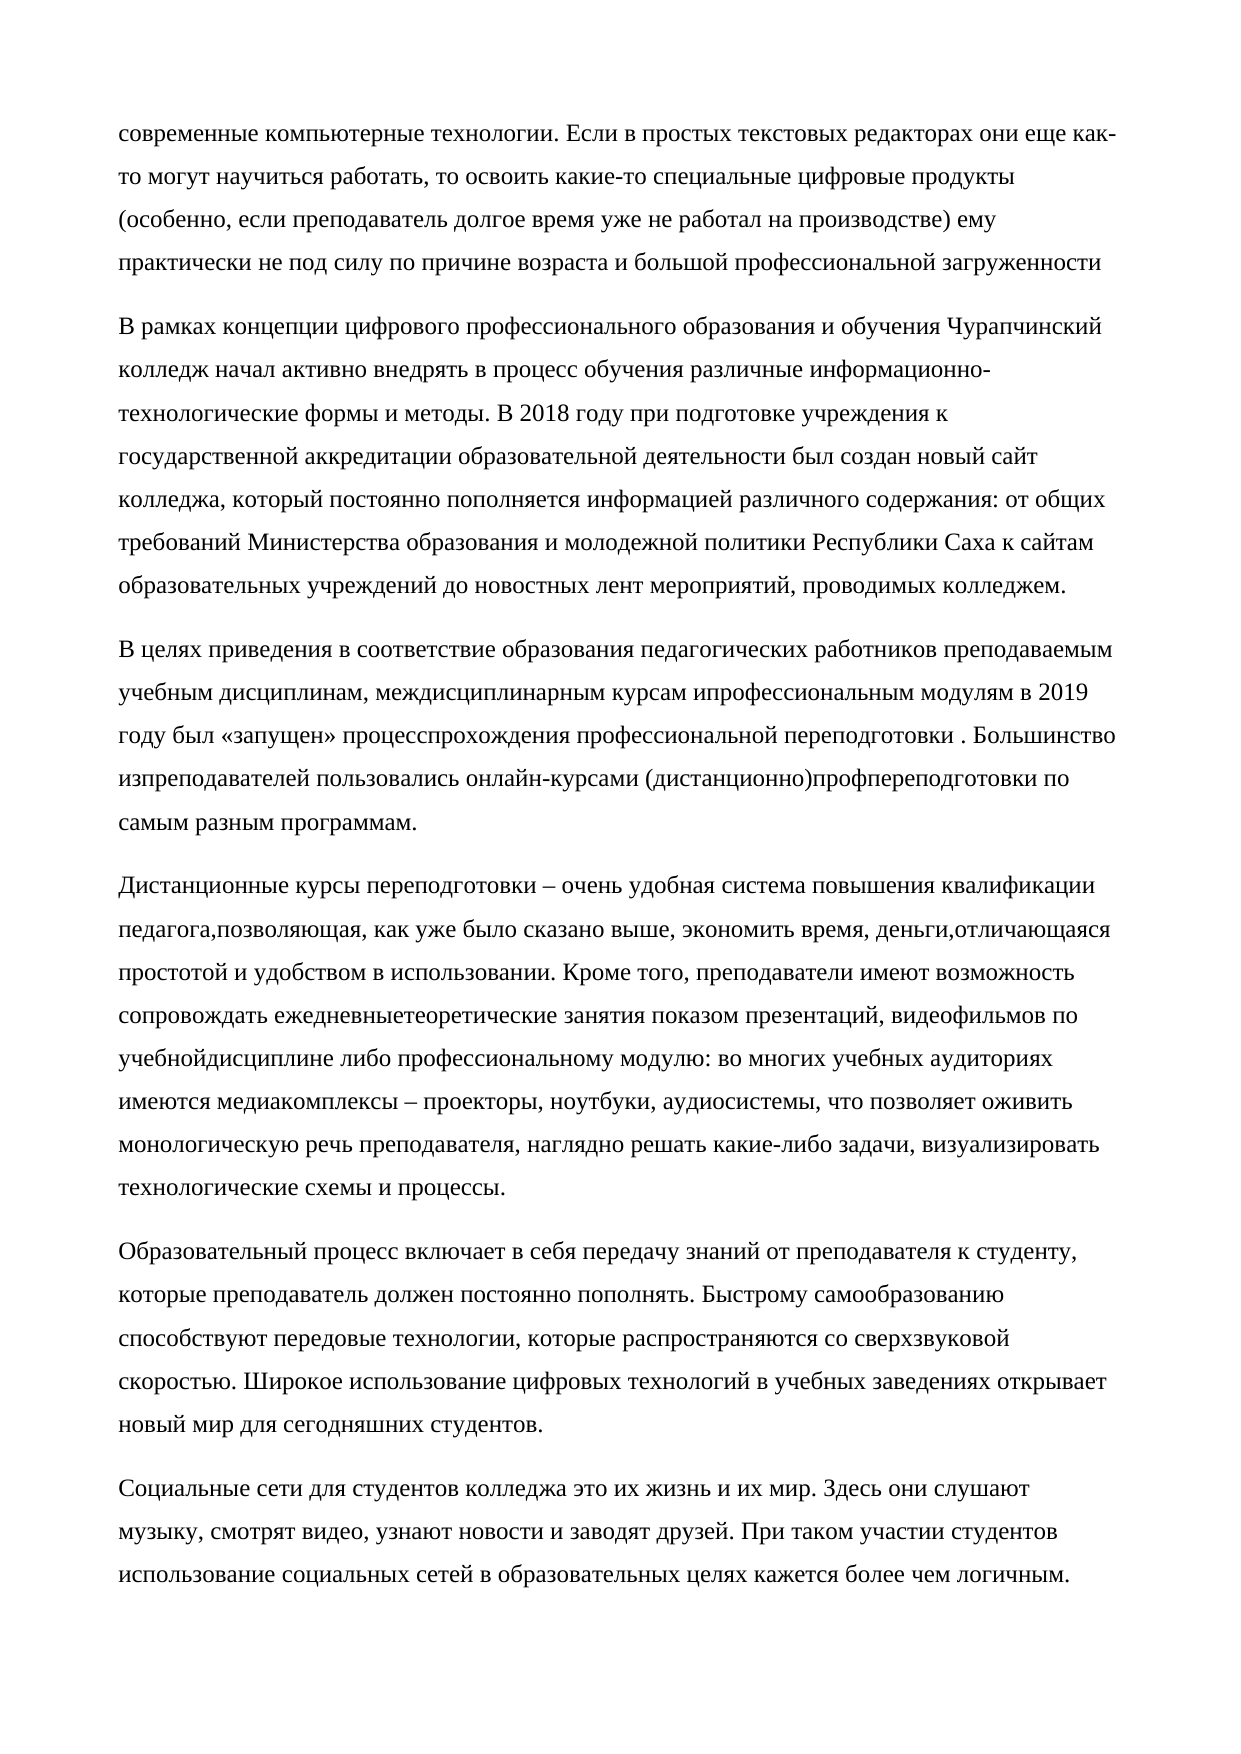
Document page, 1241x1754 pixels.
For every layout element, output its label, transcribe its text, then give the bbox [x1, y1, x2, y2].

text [118, 118, 1122, 276]
text Социальные сети для студентов колледжа это их жизнь и их мир. Здесь они слушают музыку, смотрят видео, узнают новости и заводят друзей. При таком участии студентов использование социальных сетей в образовательных целях кажется более чем логичным. [118, 1473, 1122, 1588]
text В целях приведения в соответствие образования педагогических работников преподаваемым учебным дисциплинам, междисциплинарным курсам ипрофессиональным модулям в 2019 году был «запущен» процесспрохождения профессиональной переподготовки . Большинство изпреподавателей пользовались онлайн-курсами (дистанционно)профпереподготовки по самым разным программам. [118, 634, 1122, 835]
text В рамках концепции цифрового профессионального образования и обучения Чурапчинский колледж начал активно внедрять в процесс обучения различные информационно-технологические формы и методы. В 2018 году при подготовке учреждения к государственной аккредитации образовательной деятельности был создан новый сайт колледжа, который постоянно пополняется информацией различного содержания: от общих требований Министерства образования и молодежной политики Республики Саха к сайтам образовательных учреждений до новостных лент мероприятий, проводимых колледжем. [118, 311, 1122, 599]
text Образовательный процесс включает в себя передачу знаний от преподавателя к студенту, которые преподаватель должен постоянно пополнять. Быстрому самообразованию способствуют передовые технологии, которые распространяются со сверхзвуковой скоростью. Широкое использование цифровых технологий в учебных заведениях открывает новый мир для сегодняшних студентов. [118, 1236, 1122, 1438]
text Дистанционные курсы переподготовки – очень удобная система повышения квалификации педагога,позволяющая, как уже было сказано выше, экономить время, деньги,отличающаяся простотой и удобством в использовании. Кроме того, преподаватели имеют возможность сопровождать ежедневныетеоретические занятия показом презентаций, видеофильмов по учебнойдисциплине либо профессиональному модулю: во многих учебных аудиториях имеются медиакомплексы – проекторы, ноутбуки, аудиосистемы, что позволяет оживить монологическую речь преподавателя, наглядно решать какие-либо задачи, визуализировать технологические схемы и процессы. [118, 871, 1122, 1201]
